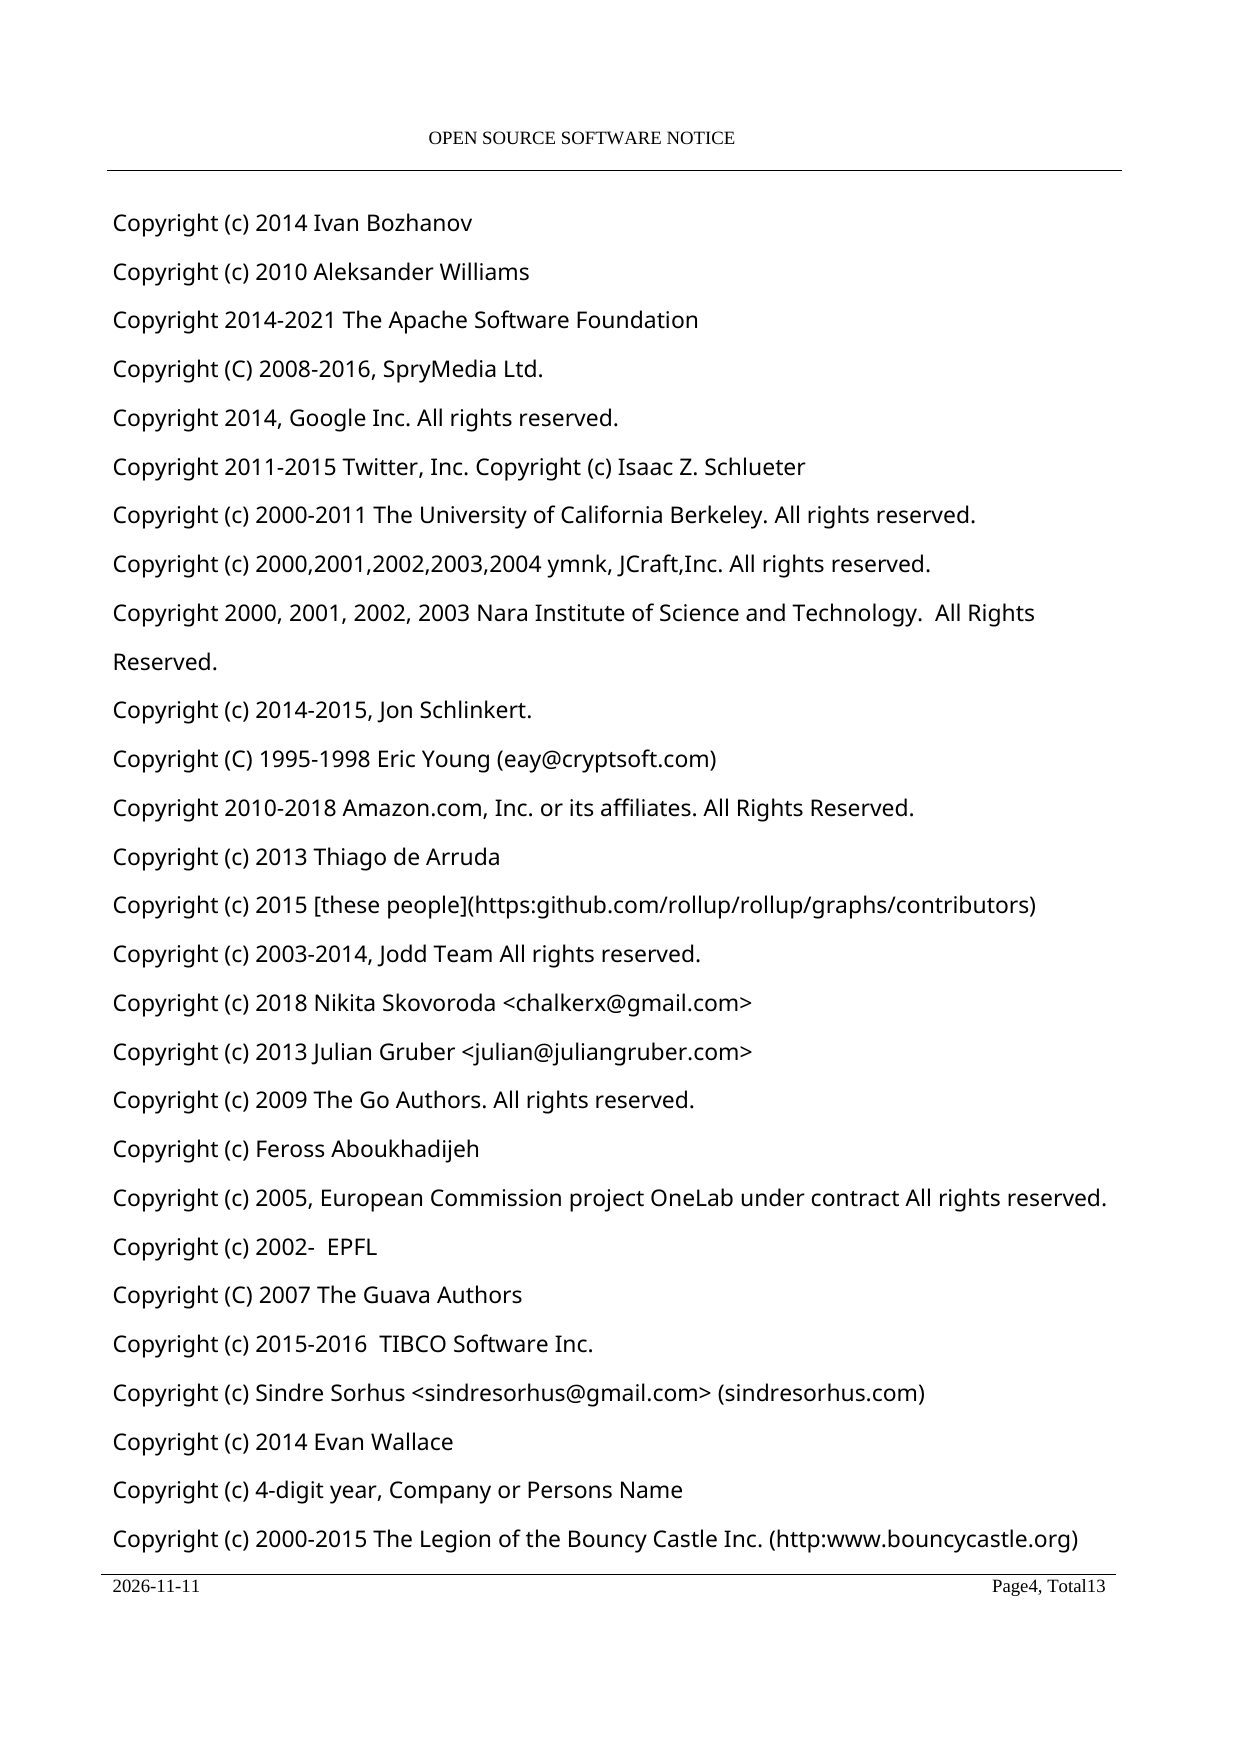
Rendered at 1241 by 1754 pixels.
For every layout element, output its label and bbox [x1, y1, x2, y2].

text [112, 206, 1128, 1555]
